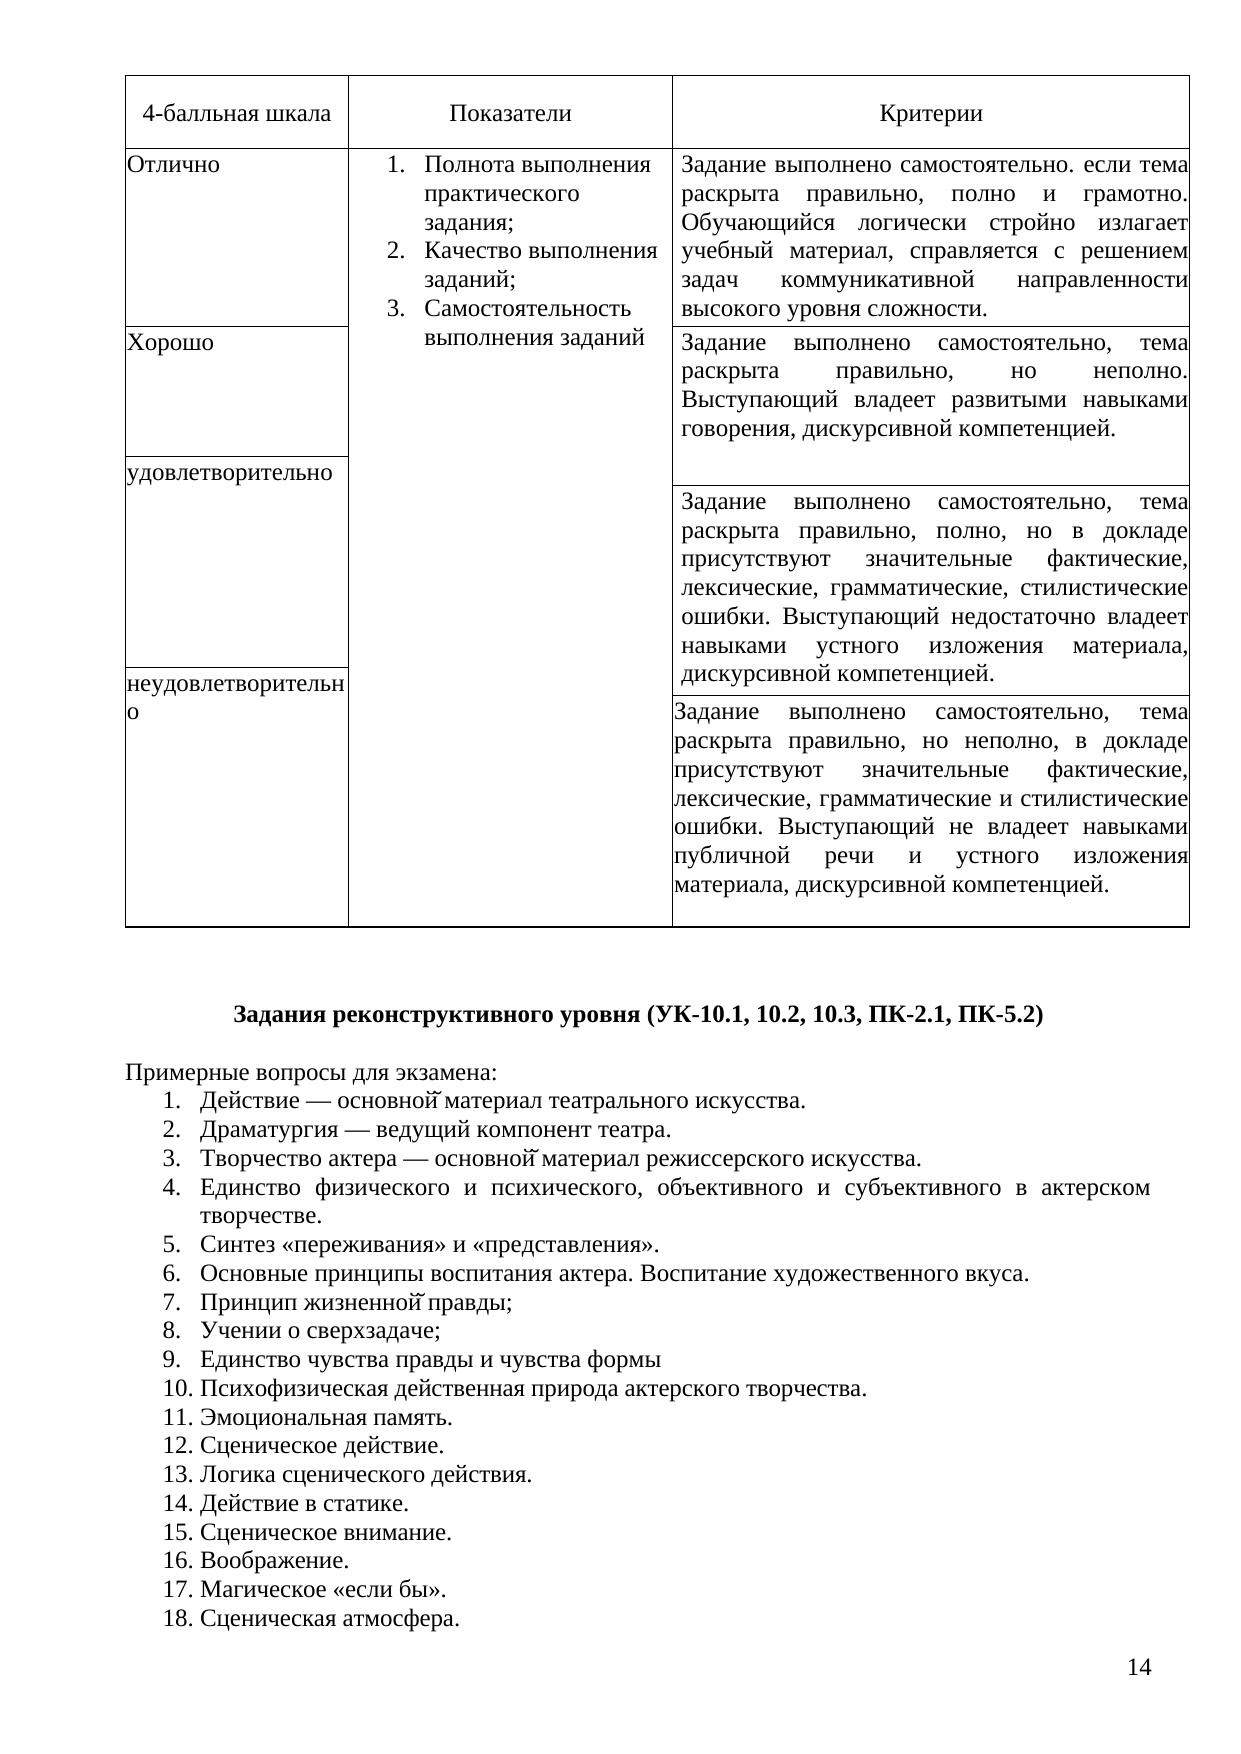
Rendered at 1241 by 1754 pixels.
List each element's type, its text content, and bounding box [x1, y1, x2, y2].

list Синтез «переживания» и «представления». [162, 1229, 1152, 1258]
table_cell Задание выполнено самостоятельно, тема раскрыта правильно, но неполно. Выступающий владеет развитыми навыками говорения, дискурсивной компетенцией. [673, 327, 1189, 485]
list Единство физического и психического, объективного и субъективного в актерском творчестве. [162, 1172, 1152, 1229]
list Сценическое внимание. [162, 1517, 1152, 1546]
list Магическое «если бы». [162, 1574, 1152, 1603]
list Драматургия — ведущий компонент театра. [162, 1114, 1152, 1143]
list Действие — основной̆ материал театрального искусства. [162, 1086, 1152, 1114]
list Сценическая атмосфера. [162, 1603, 1152, 1632]
list Логика сценического действия. [162, 1459, 1152, 1488]
list Принцип жизненной̆ правды; [162, 1287, 1152, 1316]
table_header 4-балльная шкала [126, 76, 348, 148]
table_cell неудовлетворительно [126, 668, 348, 926]
list Психофизическая действенная природа актерского творчества. [162, 1373, 1152, 1402]
list Творчество актера — основной̆ материал режиссерского искусства. [162, 1143, 1152, 1172]
list Сценическое действие. [162, 1431, 1152, 1459]
table_cell Задание выполнено самостоятельно. если тема раскрыта правильно, полно и грамотно. Обучающийся логически стройно излагает учебный материал, справляется с решением задач коммуникативной направленности высокого уровня сложности. [673, 149, 1189, 326]
list Учении о сверхзадаче; [162, 1316, 1152, 1344]
list Воображение. [162, 1546, 1152, 1574]
table_header Критерии [673, 76, 1189, 148]
list Эмоциональная память. [162, 1402, 1152, 1431]
table_cell Полнота выполнения практического задания; Качество выполнения заданий; Самостоятельность выполнения заданий [349, 149, 672, 926]
list Действие в статике. [162, 1488, 1152, 1517]
table_cell Хорошо [126, 327, 348, 456]
table_cell удовлетворительно [126, 457, 348, 667]
table_cell Задание выполнено самостоятельно, тема раскрыта правильно, но неполно, в докладе присутствуют значительные фактические, лексические, грамматические и стилистические ошибки. Выступающий не владеет навыками публичной речи и устного изложения материала, дискурсивной компетенцией. [673, 696, 1189, 926]
table_cell Отлично [126, 149, 348, 326]
list Основные принципы воспитания актера. Воспитание художественного вкуса. [162, 1258, 1152, 1287]
list Единство чувства правды и чувства формы [162, 1344, 1152, 1373]
table_header Показатели [349, 76, 672, 148]
table_cell Задание выполнено самостоятельно, тема раскрыта правильно, полно, но в докладе присутствуют значительные фактические, лексические, грамматические, стилистические ошибки. Выступающий недостаточно владеет навыками устного изложения материала, дискурсивной компетенцией. [673, 486, 1189, 695]
text Примерные вопросы для экзамена: [125, 1057, 1152, 1086]
text Задания реконструктивного уровня (УК-10.1, 10.2, 10.3, ПК-2.1, ПК-5.2) [125, 999, 1152, 1028]
